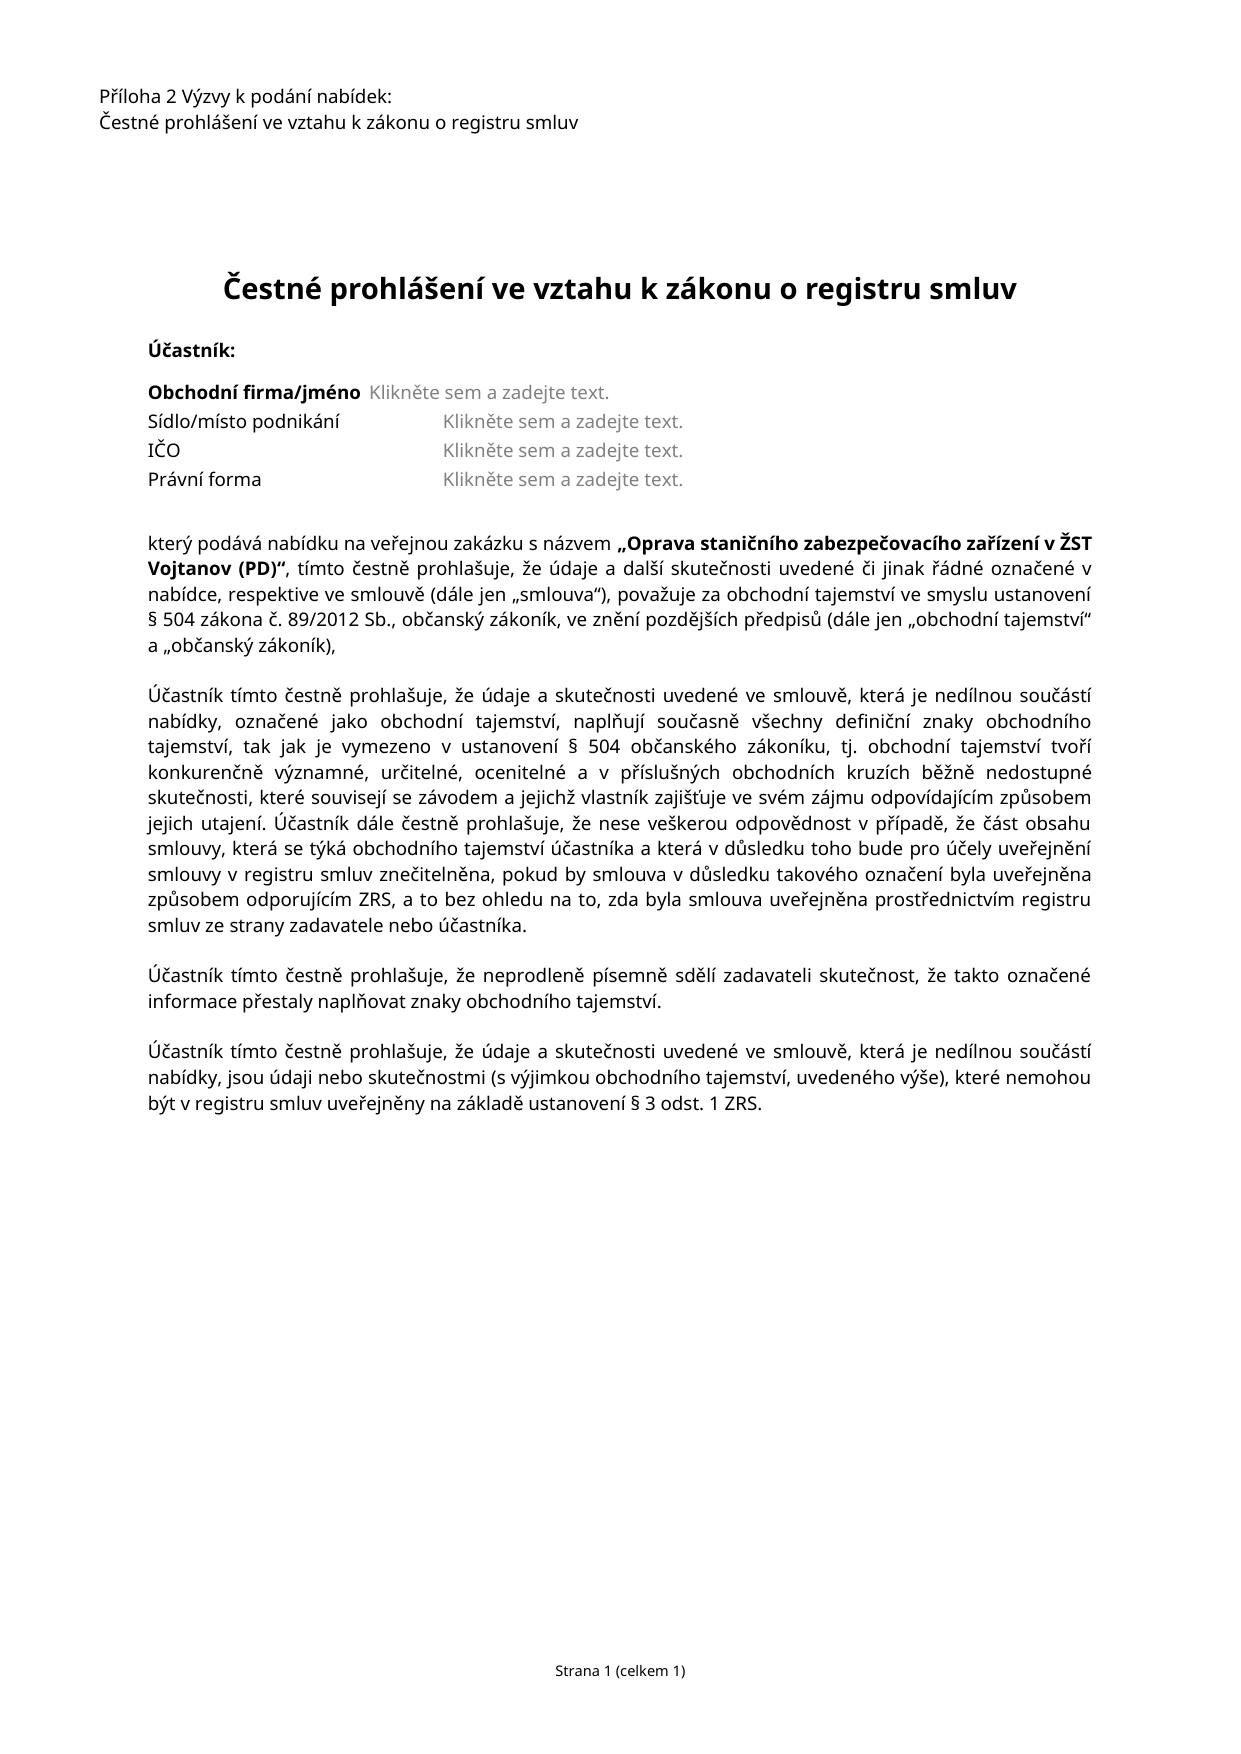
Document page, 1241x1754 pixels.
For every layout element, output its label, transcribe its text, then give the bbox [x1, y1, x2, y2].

text Účastník: [148, 333, 1093, 364]
text Obchodní firma/jméno [148, 376, 1093, 405]
text IČO [148, 434, 1093, 463]
text který podává nabídku na veřejnou zakázku s názvem „Oprava staničního zabezpečovacího zařízení v ŽST Vojtanov (PD)“, tímto čestně prohlašuje, že údaje a další skutečnosti uvedené či jinak řádné označené v nabídce, respektive ve smlouvě (dále jen „smlouva“), považuje za obchodní tajemství ve smyslu ustanovení § 504 zákona č. 89/2012 Sb., občanský zákoník, ve znění pozdějších předpisů (dále jen „obchodní tajemství“ a „občanský zákoník), [148, 530, 1093, 658]
text Účastník tímto čestně prohlašuje, že neprodleně písemně sdělí zadavateli skutečnost, že takto označené informace přestaly naplňovat znaky obchodního tajemství. [148, 963, 1093, 1014]
title Čestné prohlášení ve vztahu k zákonu o registru smluv [148, 268, 1093, 308]
text Účastník tímto čestně prohlašuje, že údaje a skutečnosti uvedené ve smlouvě, která je nedílnou součástí nabídky, jsou údaji nebo skutečnostmi (s výjimkou obchodního tajemství, uvedeného výše), které nemohou být v registru smluv uveřejněny na základě ustanovení § 3 odst. 1 ZRS. [148, 1039, 1093, 1115]
text Účastník tímto čestně prohlašuje, že údaje a skutečnosti uvedené ve smlouvě, která je nedílnou součástí nabídky, označené jako obchodní tajemství, naplňují současně všechny definiční znaky obchodního tajemství, tak jak je vymezeno v ustanovení § 504 občanského zákoníku, tj. obchodní tajemství tvoří konkurenčně významné, určitelné, ocenitelné a v příslušných obchodních kruzích běžně nedostupné skutečnosti, které souvisejí se závodem a jejichž vlastník zajišťuje ve svém zájmu odpovídajícím způsobem jejich utajení. Účastník dále čestně prohlašuje, že nese veškerou odpovědnost v případě, že část obsahu smlouvy, která se týká obchodního tajemství účastníka a která v důsledku toho bude pro účely uveřejnění smlouvy v registru smluv znečitelněna, pokud by smlouva v důsledku takového označení byla uveřejněna způsobem odporujícím ZRS, a to bez ohledu na to, zda byla smlouva uveřejněna prostřednictvím registru smluv ze strany zadavatele nebo účastníka. [148, 683, 1093, 938]
text Sídlo/místo podnikání [148, 405, 1093, 434]
text Právní forma [148, 463, 1093, 492]
